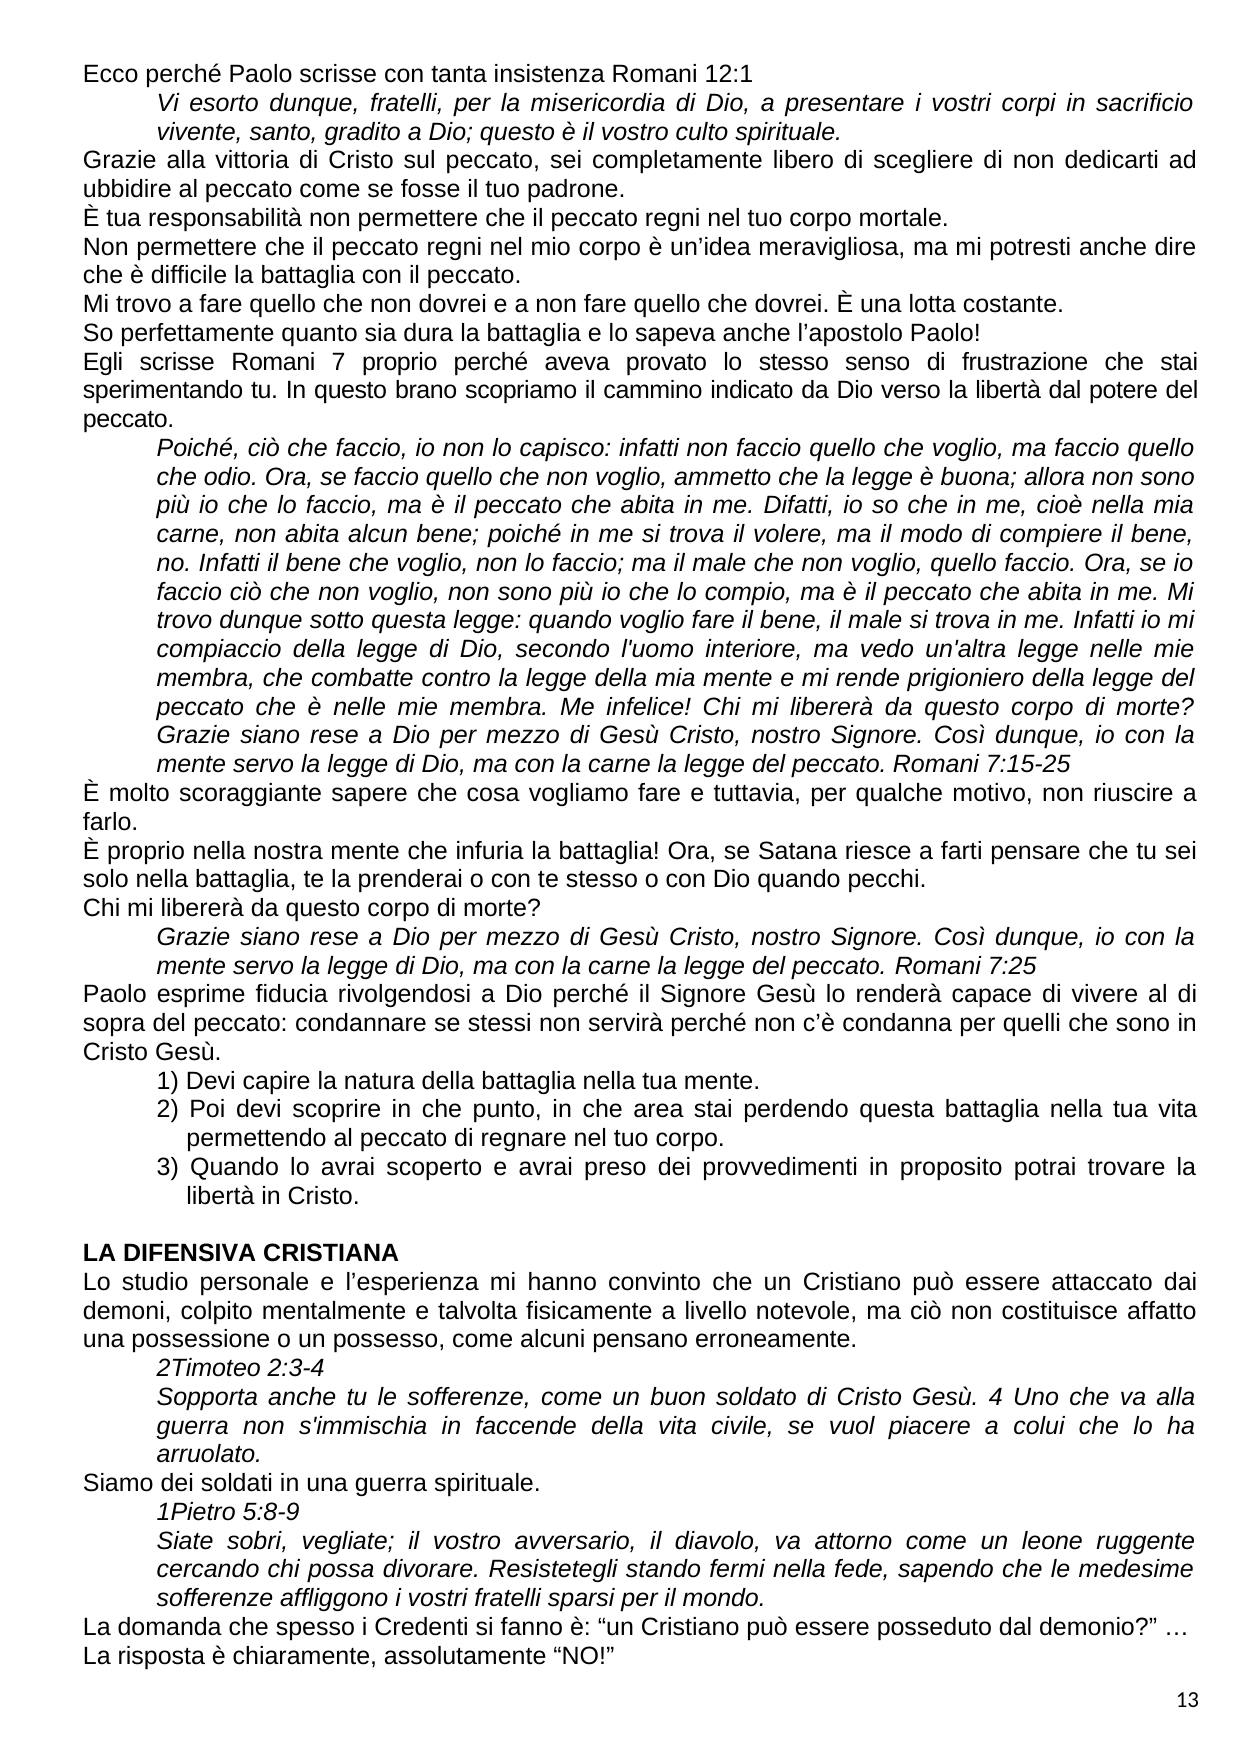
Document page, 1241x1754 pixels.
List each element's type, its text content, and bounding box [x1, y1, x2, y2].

text Vi esorto dunque, fratelli, per la misericordia di Dio, a presentare i vostri corpi in sacrificio vivente, santo, gradito a Dio; questo è il vostro culto spirituale. [156, 88, 1199, 145]
text È tua responsabilità non permettere che il peccato regni nel tuo corpo mortale. [83, 203, 1199, 232]
text Non permettere che il peccato regni nel mio corpo è un’idea meravigliosa, ma mi potresti anche dire che è difficile la battaglia con il peccato. [83, 232, 1199, 289]
text Chi mi libererà da questo corpo di morte? [83, 893, 1199, 922]
text Ecco perché Paolo scrisse con tanta insistenza Romani 12:1 [83, 59, 1199, 88]
text Siamo dei soldati in una guerra spirituale. [83, 1468, 1199, 1497]
text Egli scrisse Romani 7 proprio perché aveva provato lo stesso senso di frustrazione che stai sperimentando tu. In questo brano scopriamo il cammino indicato da Dio verso la libertà dal potere del peccato. [83, 347, 1199, 433]
text 2) Poi devi scoprire in che punto, in che area stai perdendo questa battaglia nella tua vita permettendo al peccato di regnare nel tuo corpo. [156, 1094, 1199, 1152]
text La domanda che spesso i Credenti si fanno è: “un Cristiano può essere posseduto dal demonio?” … [83, 1612, 1199, 1641]
text Poiché, ciò che faccio, io non lo capisco: infatti non faccio quello che voglio, ma faccio quello che odio. Ora, se faccio quello che non voglio, ammetto che la legge è buona; allora non sono più io che lo faccio, ma è il peccato che abita in me. Difatti, io so che in me, cioè nella mia carne, non abita alcun bene; poiché in me si trova il volere, ma il modo di compiere il bene, no. Infatti il bene che voglio, non lo faccio; ma il male che non voglio, quello faccio. Ora, se io faccio ciò che non voglio, non sono più io che lo compio, ma è il peccato che abita in me. Mi trovo dunque sotto questa legge: quando voglio fare il bene, il male si trova in me. Infatti io mi compiaccio della legge di Dio, secondo l'uomo interiore, ma vedo un'altra legge nelle mie membra, che combatte contro la legge della mia mente e mi rende prigioniero della legge del peccato che è nelle mie membra. Me infelice! Chi mi libererà da questo corpo di morte? Grazie siano rese a Dio per mezzo di Gesù Cristo, nostro Signore. Così dunque, io con la mente servo la legge di Dio, ma con la carne la legge del peccato. Romani 7:15-25 [156, 433, 1199, 778]
text 2Timoteo 2:3-4 [156, 1353, 1199, 1382]
text È proprio nella nostra mente che infuria la battaglia! Ora, se Satana riesce a farti pensare che tu sei solo nella battaglia, te la prenderai o con te stesso o con Dio quando pecchi. [83, 836, 1199, 893]
text Grazie alla vittoria di Cristo sul peccato, sei completamente libero di scegliere di non dedicarti ad ubbidire al peccato come se fosse il tuo padrone. [83, 145, 1199, 203]
text 1Pietro 5:8-9 [156, 1497, 1199, 1526]
text LA DIFENSIVA CRISTIANA [83, 1238, 1199, 1267]
text La risposta è chiaramente, assolutamente “NO!” [83, 1641, 1199, 1669]
text Sopporta anche tu le sofferenze, come un buon soldato di Cristo Gesù. 4 Uno che va alla guerra non s'immischia in faccende della vita civile, se vuol piacere a colui che lo ha arruolato. [156, 1382, 1199, 1468]
text 3) Quando lo avrai scoperto e avrai preso dei provvedimenti in proposito potrai trovare la libertà in Cristo. [156, 1152, 1199, 1209]
text Mi trovo a fare quello che non dovrei e a non fare quello che dovrei. È una lotta costante. [83, 289, 1199, 318]
text So perfettamente quanto sia dura la battaglia e lo sapeva anche l’apostolo Paolo! [83, 318, 1199, 347]
text Grazie siano rese a Dio per mezzo di Gesù Cristo, nostro Signore. Così dunque, io con la mente servo la legge di Dio, ma con la carne la legge del peccato. Romani 7:25 [156, 922, 1199, 979]
text Siate sobri, vegliate; il vostro avversario, il diavolo, va attorno come un leone ruggente cercando chi possa divorare. Resistetegli stando fermi nella fede, sapendo che le medesime sofferenze affliggono i vostri fratelli sparsi per il mondo. [156, 1526, 1199, 1612]
text Paolo esprime fiducia rivolgendosi a Dio perché il Signore Gesù lo renderà capace di vivere al di sopra del peccato: condannare se stessi non servirà perché non c’è condanna per quelli che sono in Cristo Gesù. [83, 979, 1199, 1066]
text 1) Devi capire la natura della battaglia nella tua mente. [156, 1066, 1199, 1094]
text Lo studio personale e l’esperienza mi hanno convinto che un Cristiano può essere attaccato dai demoni, colpito mentalmente e talvolta fisicamente a livello notevole, ma ciò non costituisce affatto una possessione o un possesso, come alcuni pensano erroneamente. [83, 1267, 1199, 1353]
text È molto scoraggiante sapere che cosa vogliamo fare e tuttavia, per qualche motivo, non riuscire a farlo. [83, 778, 1199, 836]
